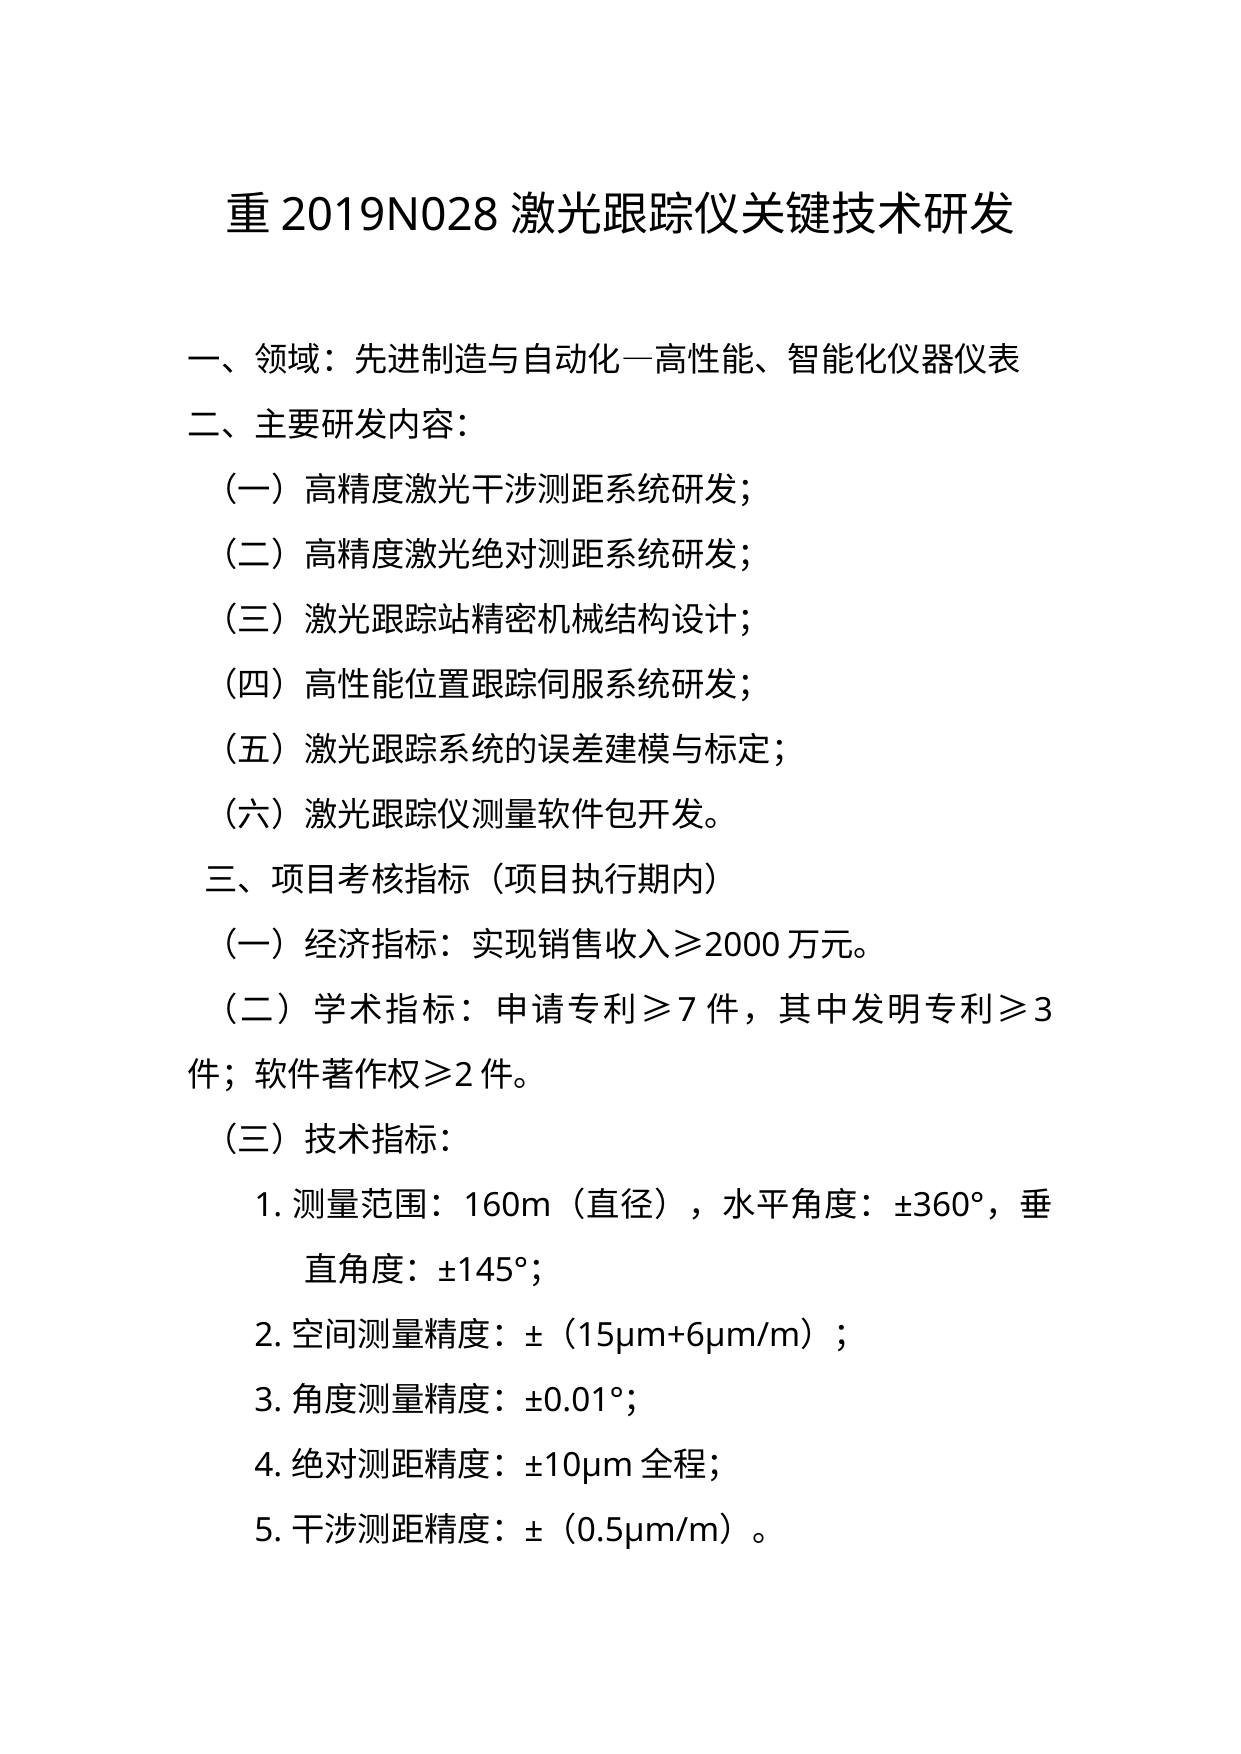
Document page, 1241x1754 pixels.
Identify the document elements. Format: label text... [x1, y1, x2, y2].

text （二）学术指标：申请专利≥7件，其中发明专利≥3件；软件著作权≥2件。 [187, 974, 1053, 1104]
text 三、项目考核指标（项目执行期内） [204, 844, 1053, 909]
text 5. 干涉测距精度：±（0.5μm/m）。 [254, 1494, 1053, 1559]
text 4. 绝对测距精度：±10μm全程； [254, 1429, 1053, 1494]
text （一）经济指标：实现销售收入≥2000万元。 [187, 909, 1053, 974]
text 3. 角度测量精度：±0.01°； [254, 1364, 1053, 1429]
text （二）高精度激光绝对测距系统研发； [204, 519, 1053, 584]
text 2. 空间测量精度：±（15μm+6μm/m）； [254, 1299, 1053, 1364]
text 重2019N028 激光跟踪仪关键技术研发 [187, 162, 1053, 259]
text 1. 测量范围：160m（直径），水平角度：±360°，垂直角度：±145°； [254, 1169, 1053, 1299]
text （六）激光跟踪仪测量软件包开发。 [204, 779, 1053, 844]
text （四）高性能位置跟踪伺服系统研发； [204, 649, 1053, 714]
text （三）技术指标： [187, 1104, 1053, 1169]
text 一、领域：先进制造与自动化—高性能、智能化仪器仪表 [187, 324, 1053, 389]
text （三）激光跟踪站精密机械结构设计； [204, 584, 1053, 649]
text （一）高精度激光干涉测距系统研发； [204, 454, 1053, 519]
text 二、主要研发内容： [187, 389, 1053, 454]
text （五）激光跟踪系统的误差建模与标定； [204, 714, 1053, 779]
